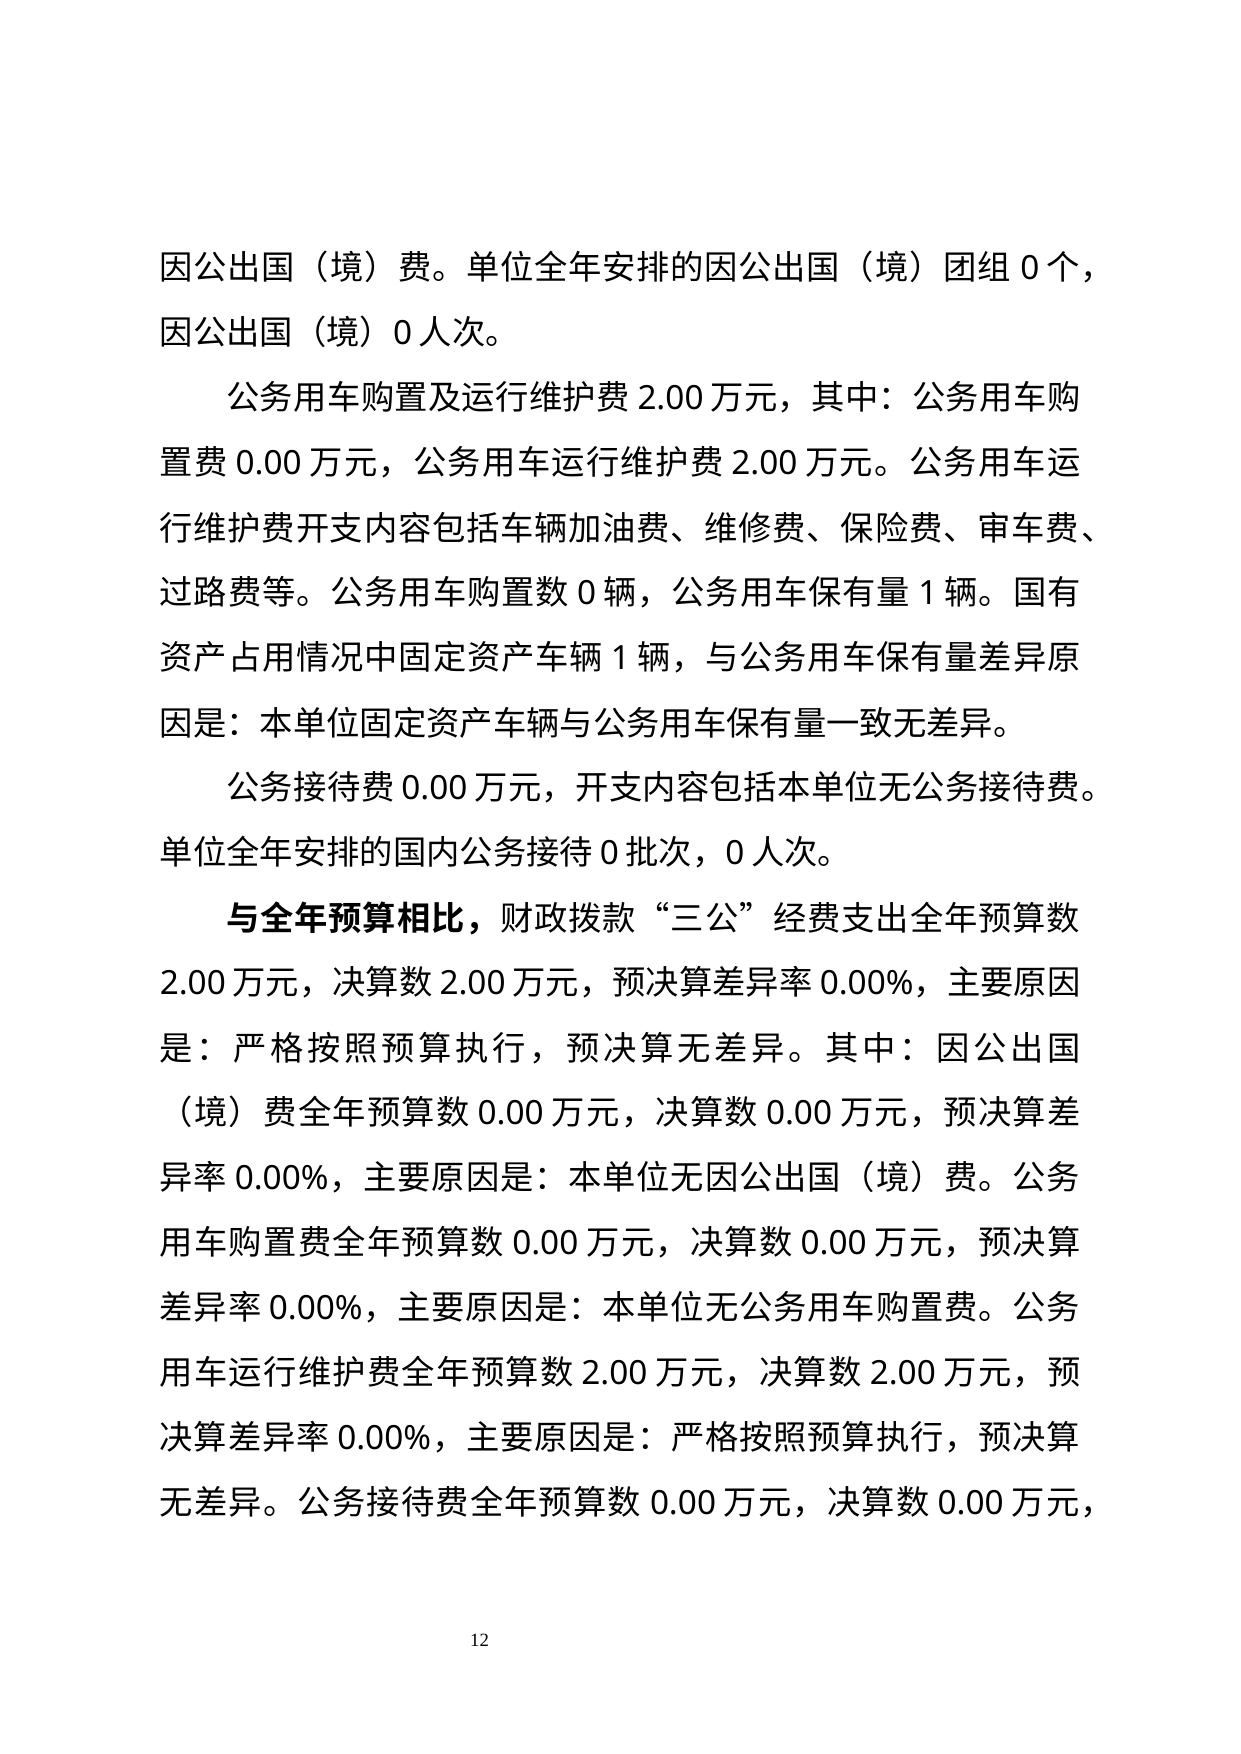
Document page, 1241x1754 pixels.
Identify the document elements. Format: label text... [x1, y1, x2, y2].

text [159, 883, 1081, 1533]
text 公务用车购置及运行维护费2.00万元，其中：公务用车购置费0.00万元，公务用车运行维护费2.00万元。公务用车运行维护费开支内容包括车辆加油费、维修费、保险费、审车费、过路费等。公务用车购置数0辆，公务用车保有量1辆。国有资产占用情况中固定资产车辆1辆，与公务用车保有量差异原因是：本单位固定资产车辆与公务用车保有量一致无差异。 [159, 363, 1081, 753]
text 公务接待费0.00万元，开支内容包括本单位无公务接待费。单位全年安排的国内公务接待0批次，0人次。 [159, 753, 1081, 883]
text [159, 233, 1081, 363]
